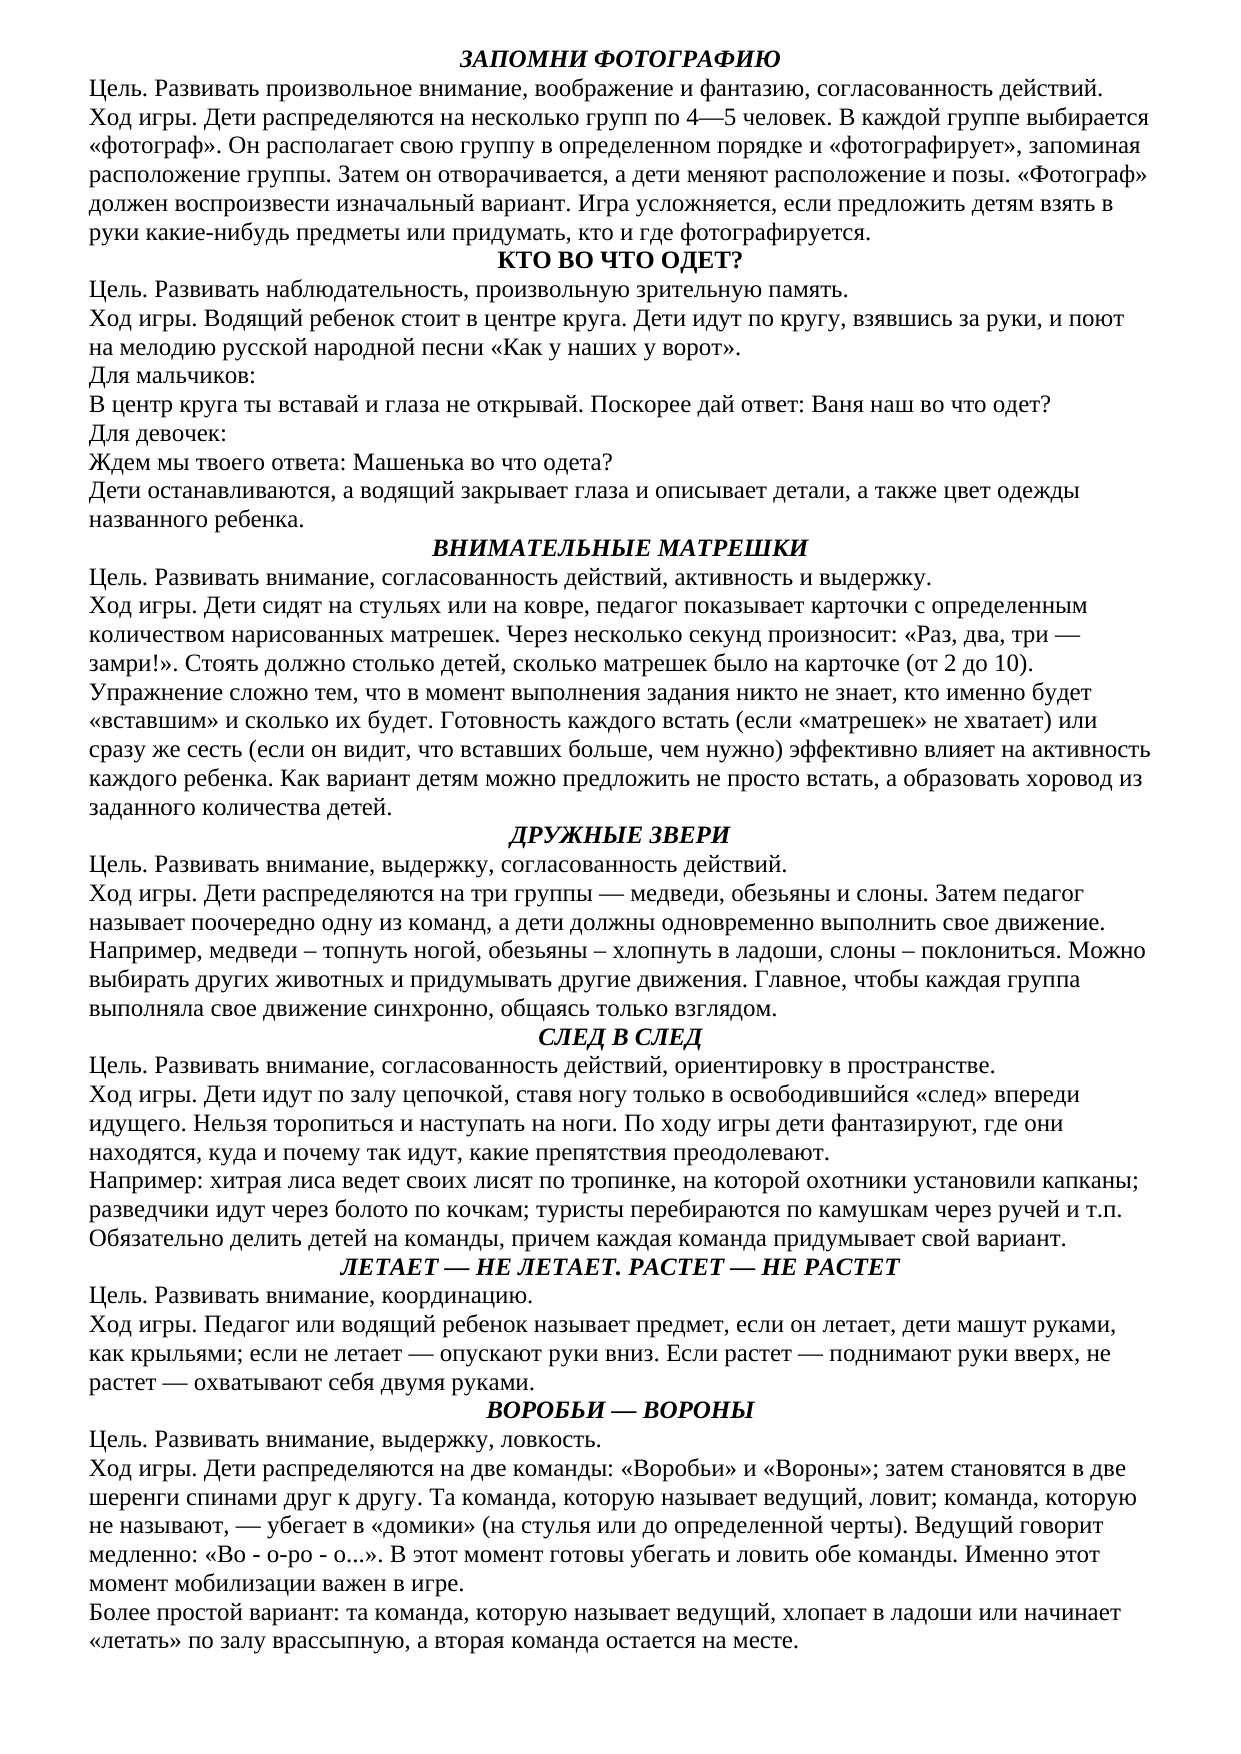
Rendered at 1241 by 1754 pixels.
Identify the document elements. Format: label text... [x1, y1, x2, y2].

text Цель. Развивать внимание, координацию. [89, 1281, 1152, 1309]
text ДРУЖНЫЕ ЗВЕРИ [89, 821, 1152, 849]
text СЛЕД В СЛЕД [89, 1022, 1152, 1051]
text Цель. Развивать наблюдательность, произвольную зрительную память. [89, 274, 1152, 303]
text Для девочек: [89, 418, 1152, 447]
text Ход игры. Водящий ребенок стоит в центре круга. Дети идут по кругу, взявшись за руки, и поют на мелодию русской народной песни «Как у наших у ворот». [89, 303, 1152, 361]
text ВНИМАТЕЛЬНЫЕ МАТРЕШКИ [89, 533, 1152, 562]
text Цель. Развивать внимание, выдержку, ловкость. [89, 1424, 1152, 1453]
text Ход игры. Дети распределяются на несколько групп по 4—5 человек. В каждой группе выбирается «фотограф». Он располагает свою группу в определенном порядке и «фотографирует», запоминая расположение группы. Затем он отворачивается, а дети меняют расположение и позы. «Фотограф» должен воспроизвести изначальный вариант. Игра усложняется, если предложить детям взять в руки какие-нибудь предметы или придумать, кто и где фотографируется. [89, 102, 1152, 246]
text Ход игры. Педагог или водящий ребенок называет предмет, если он летает, дети машут руками, как крыльями; если не летает — опускают руки вниз. Если растет — поднимают руки вверх, не растет — охватывают себя двумя руками. [89, 1309, 1152, 1396]
text ЗАПОМНИ ФОТОГРАФИЮ [89, 44, 1152, 73]
text Обязательно делить детей на команды, причем каждая команда придумывает свой вариант. [89, 1223, 1152, 1252]
text Цель. Развивать внимание, выдержку, согласованность действий. [89, 849, 1152, 878]
text Более простой вариант: та команда, которую называет ведущий, хлопает в ладоши или начинает «летать» по залу врассыпную, а вторая команда остается на месте. [89, 1597, 1152, 1654]
text Ждем мы твоего ответа: Машенька во что одета? [89, 447, 1152, 476]
text Ход игры. Дети распределяются на две команды: «Воробьи» и «Вороны»; затем становятся в две шеренги спинами друг к другу. Та команда, которую называет ведущий, ловит; команда, которую не называют, — убегает в «домики» (на стулья или до определенной черты). Ведущий говорит медленно: «Во - о-ро - о...». В этот момент готовы убегать и ловить обе команды. Именно этот момент мобилизации важен в игре. [89, 1453, 1152, 1597]
text Ход игры. Дети сидят на стульях или на ковре, педагог показывает карточки с определенным количеством нарисованных матрешек. Через несколько секунд произносит: «Раз, два, три — замри!». Стоять должно столько детей, сколько матрешек было на карточке (от 2 до 10). Упражнение сложно тем, что в момент выполнения задания никто не знает, кто именно будет «вставшим» и сколько их будет. Готовность каждого встать (если «матрешек» не хватает) или сразу же сесть (если он видит, что вставших больше, чем нужно) эффективно влияет на активность каждого ребенка. Как вариант детям можно предложить не просто встать, а образовать хоровод из заданного количества детей. [89, 591, 1152, 821]
text Ход игры. Дети распределяются на три группы — медведи, обезьяны и слоны. Затем педагог называет поочередно одну из команд, а дети должны одновременно выполнить свое движение. Например, медведи – топнуть ногой, обезьяны – хлопнуть в ладоши, слоны – поклониться. Можно выбирать других животных и придумывать другие движения. Главное, чтобы каждая группа выполняла свое движение синхронно, общаясь только взглядом. [89, 878, 1152, 1022]
text Например: хитрая лиса ведет своих лисят по тропинке, на которой охотники установили капканы; разведчики идут через болото по кочкам; туристы перебираются по камушкам через ручей и т.п. [89, 1166, 1152, 1223]
text Ход игры. Дети идут по залу цепочкой, ставя ногу только в освободившийся «след» впереди идущего. Нельзя торопиться и наступать на ноги. По ходу игры дети фантазируют, где они находятся, куда и почему так идут, какие препятствия преодолевают. [89, 1079, 1152, 1166]
text ЛЕТАЕТ — НЕ ЛЕТАЕТ. РАСТЕТ — НЕ РАСТЕТ [89, 1252, 1152, 1281]
text Цель. Развивать внимание, согласованность действий, ориентировку в пространстве. [89, 1051, 1152, 1079]
text Для мальчиков: [89, 361, 1152, 389]
text КТО ВО ЧТО ОДЕТ? [89, 246, 1152, 274]
text Цель. Развивать внимание, согласованность действий, активность и выдержку. [89, 562, 1152, 591]
text ВОРОБЬИ — ВОРОНЫ [89, 1396, 1152, 1424]
text Цель. Развивать произвольное внимание, воображение и фантазию, согласованность действий. [89, 73, 1152, 102]
text Дети останавливаются, а водящий закрывает глаза и описывает детали, а также цвет одежды названного ребенка. [89, 476, 1152, 533]
text В центр круга ты вставай и глаза не открывай. Поскорее дай ответ: Ваня наш во что одет? [89, 389, 1152, 418]
